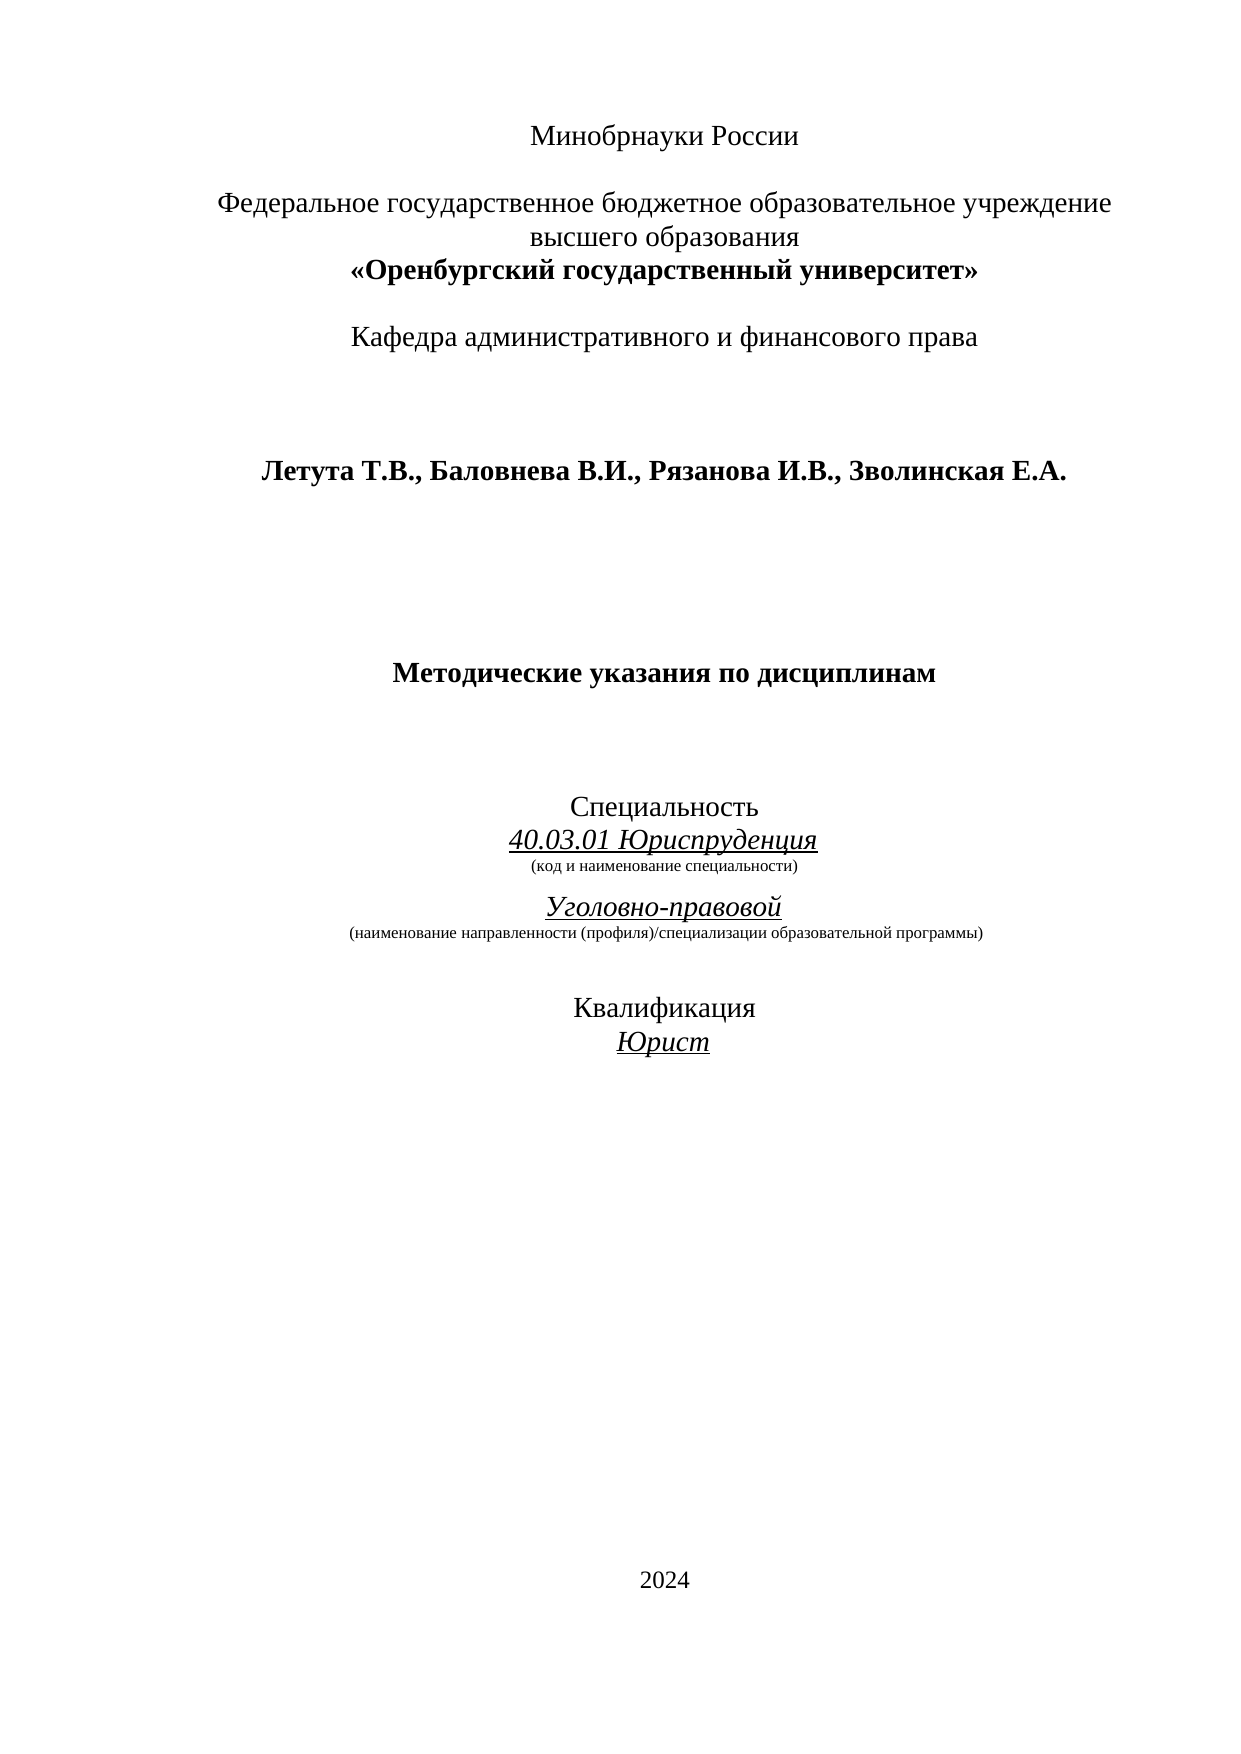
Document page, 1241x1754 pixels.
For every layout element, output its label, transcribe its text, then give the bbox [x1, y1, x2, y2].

text «Оренбургский государственный университет» [177, 252, 1152, 286]
text Методические указания по дисциплинам [177, 655, 1152, 688]
text Уголовно-правовой [177, 889, 1152, 923]
text Минобрнауки России [177, 118, 1152, 152]
text высшего образования [177, 219, 1152, 252]
text Кафедра административного и финансового права [177, 319, 1152, 353]
text (код и наименование специальности) [177, 856, 1152, 889]
text 40.03.01 Юриспруденция [177, 822, 1152, 856]
text (наименование направленности (профиля)/специализации образовательной программы) [177, 923, 1152, 957]
text Летута Т.В., Баловнева В.И., Рязанова И.В., Зволинская Е.А. [177, 453, 1152, 487]
text Квалификация [177, 990, 1152, 1024]
text Федеральное государственное бюджетное образовательное учреждение [177, 185, 1152, 219]
text 2024 [177, 1565, 1152, 1594]
text Специальность [177, 789, 1152, 822]
text Юрист [177, 1024, 1152, 1057]
